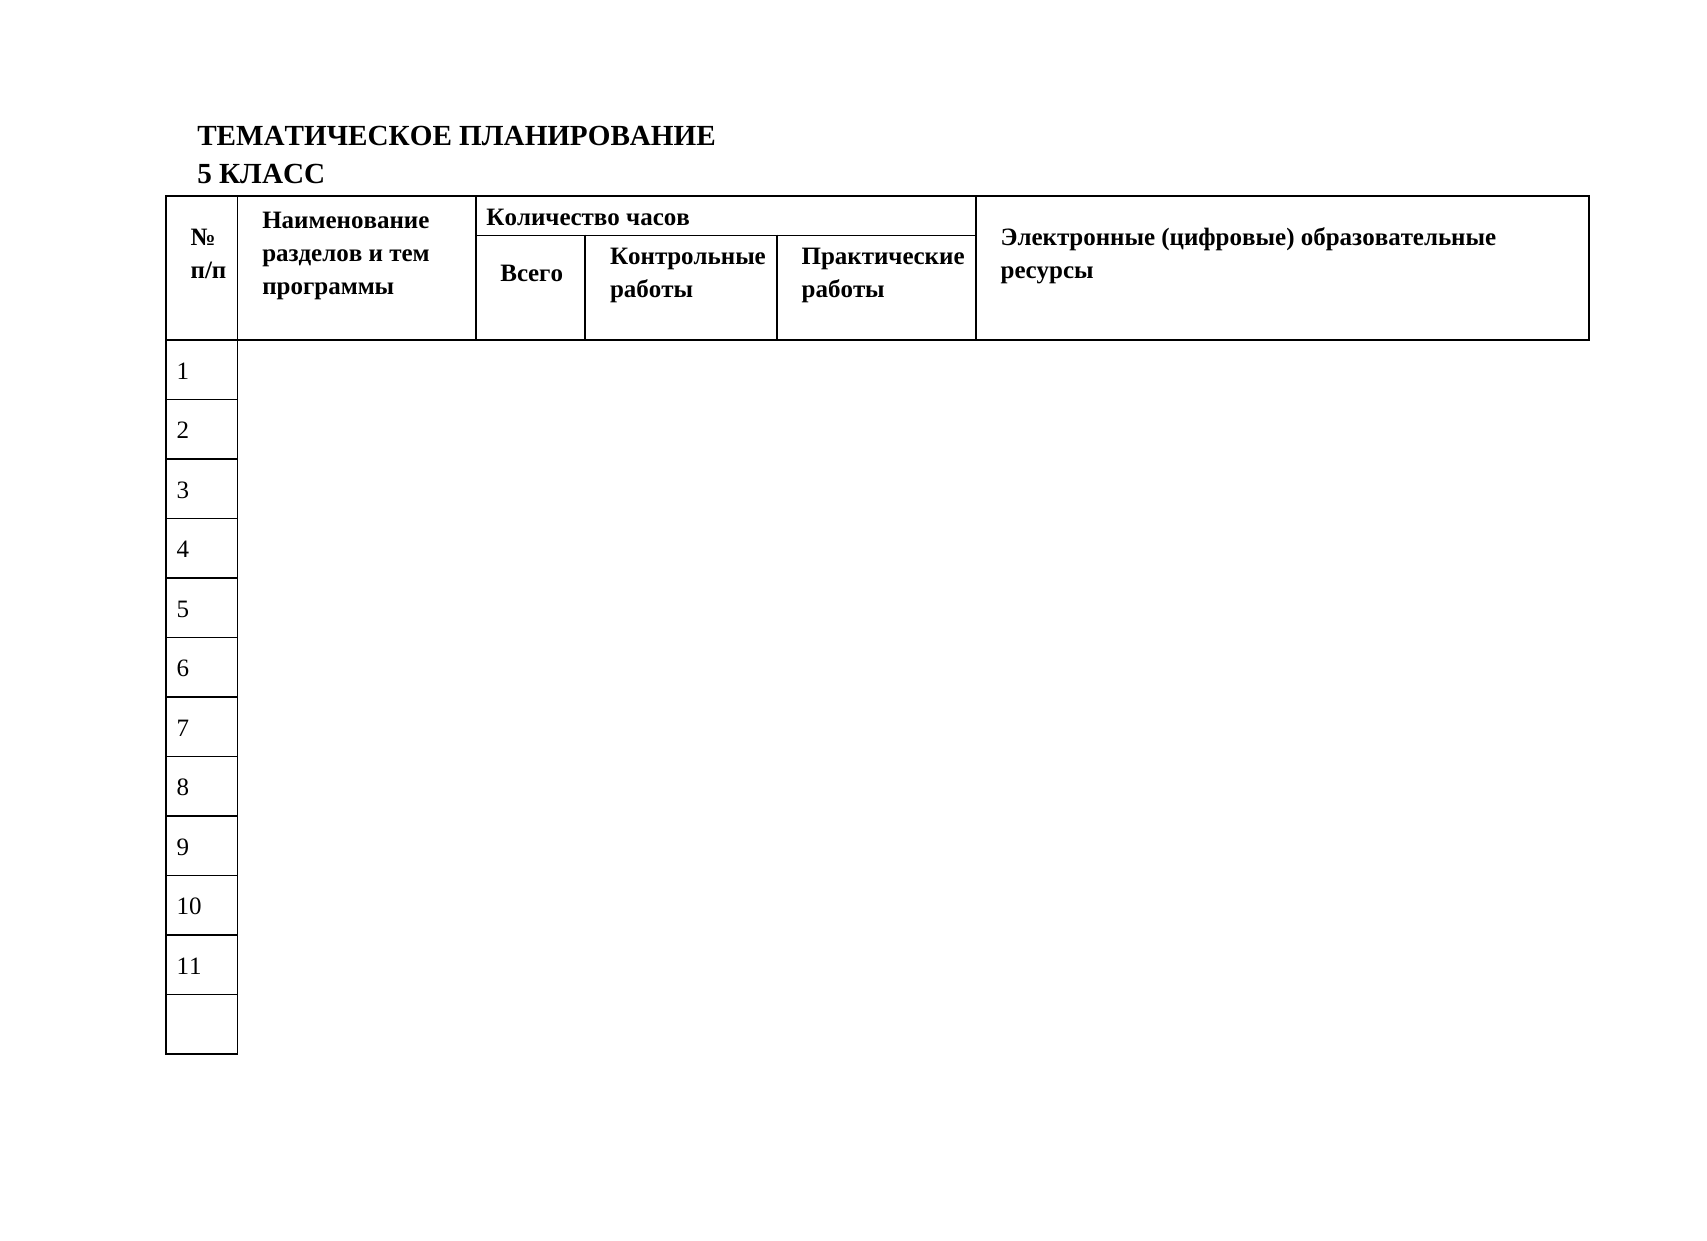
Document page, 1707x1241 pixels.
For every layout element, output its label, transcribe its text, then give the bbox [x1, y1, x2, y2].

table_header Наименование разделов и тем программы [238, 197, 475, 339]
table_header Количество часов [477, 197, 975, 234]
table_cell 10 [167, 876, 237, 934]
text 5 КЛАСС [190, 157, 1618, 190]
table_cell 5 [167, 579, 237, 637]
table_cell Всего [477, 236, 584, 339]
table_cell 8 [167, 757, 237, 815]
table_cell 2 [167, 400, 237, 458]
table_cell 3 [167, 460, 237, 518]
table_cell Практические работы [778, 236, 975, 339]
table_cell 4 [167, 519, 237, 577]
table_header № п/п [167, 197, 237, 339]
table_header Электронные (цифровые) образовательные ресурсы [977, 197, 1588, 339]
table_cell 11 [167, 936, 237, 993]
table_cell 1 [167, 341, 237, 399]
text ТЕМАТИЧЕСКОЕ ПЛАНИРОВАНИЕ [190, 118, 1618, 152]
table_cell 7 [167, 698, 237, 756]
table_cell 9 [167, 817, 237, 874]
table_cell [167, 995, 237, 1053]
table_cell Контрольные работы [586, 236, 776, 339]
table_cell 6 [167, 638, 237, 696]
